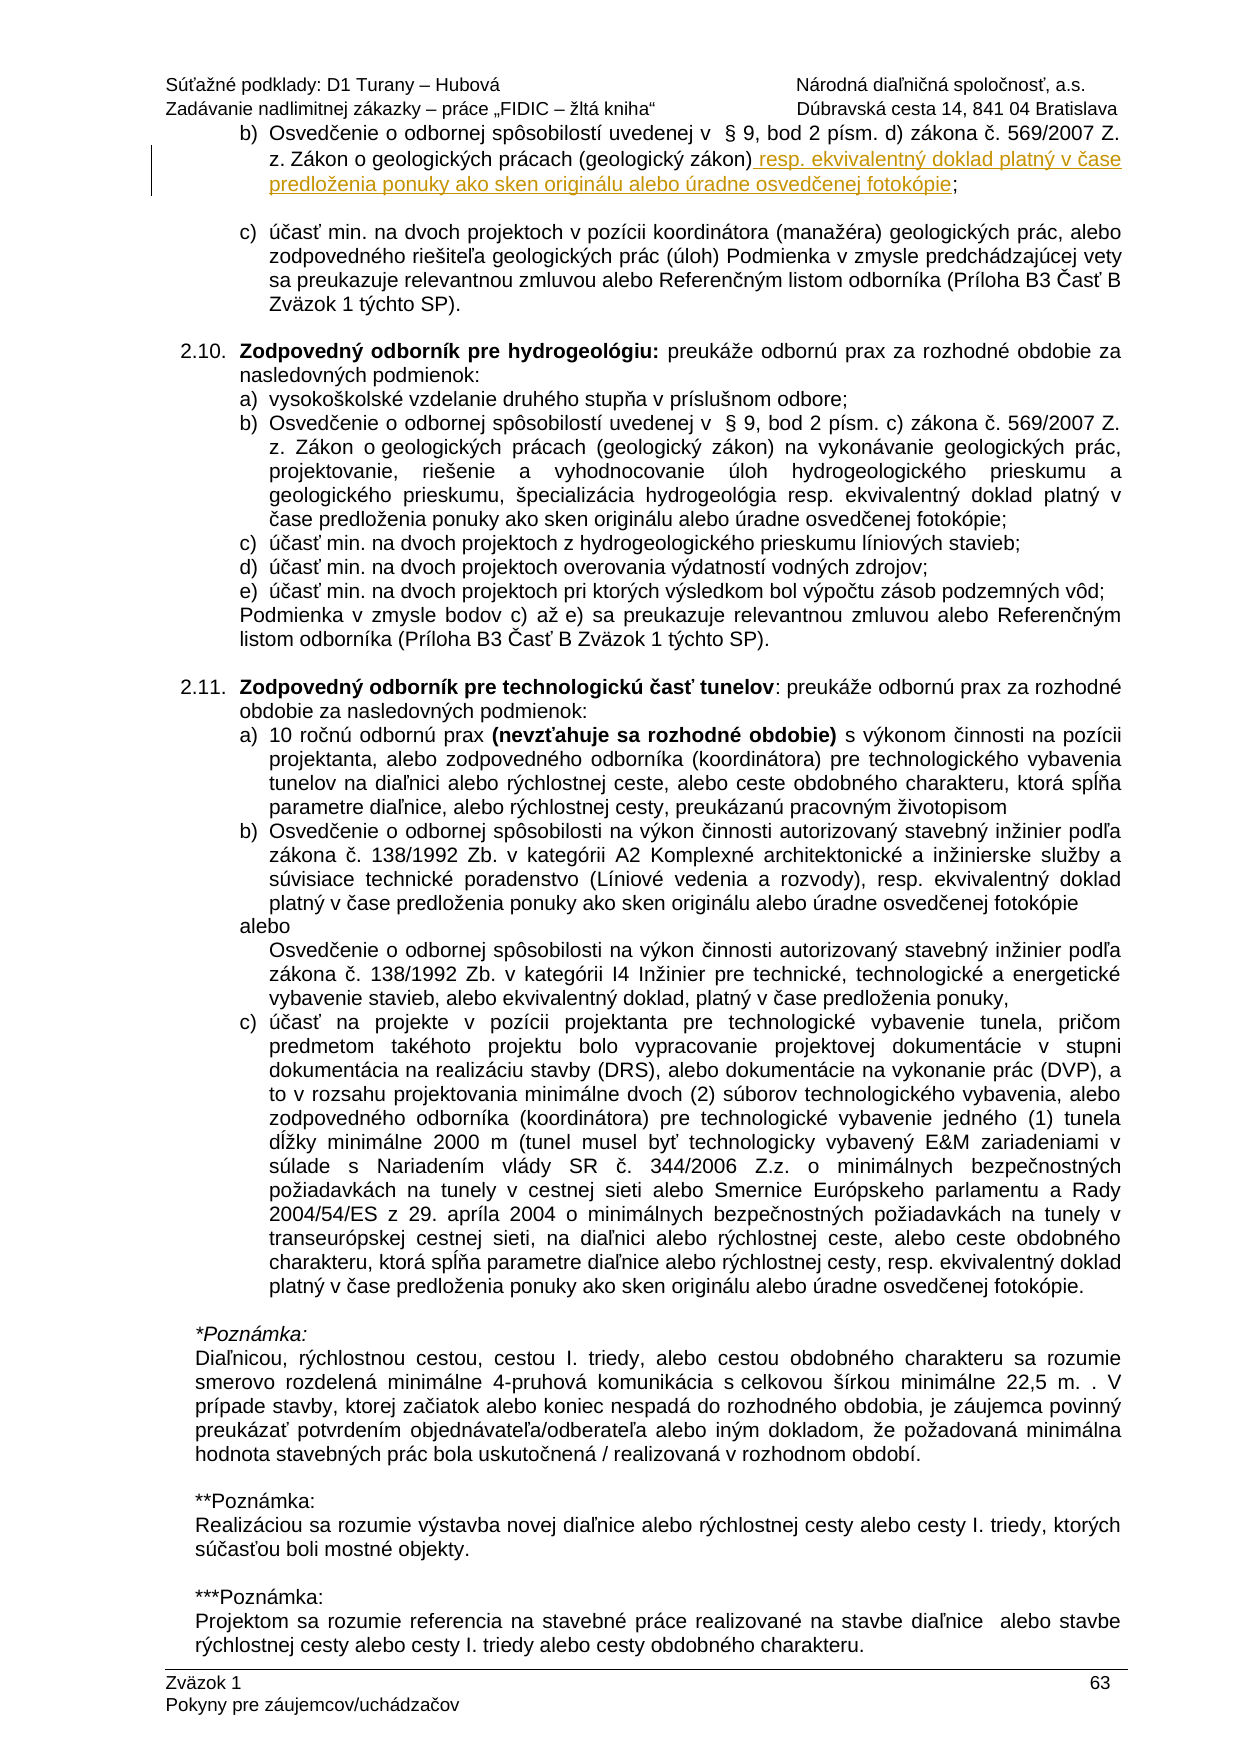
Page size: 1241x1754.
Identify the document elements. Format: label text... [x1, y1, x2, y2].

text Osvedčenie o odbornej spôsobilosti na výkon činnosti autorizovaný stavebný inžinier podľa zákona č. 138/1992 Zb. v kategórii I4 Inžinier pre technické, technologické a energetické vybavenie stavieb, alebo ekvivalentný doklad, platný v čase predloženia ponuky, [239, 938, 1122, 1010]
text c) účasť min. na dvoch projektoch v pozícii koordinátora (manažéra) geologických prác, alebo zodpovedného riešiteľa geologických prác (úloh) Podmienka v zmysle predchádzajúcej vety sa preukazuje relevantnou zmluvou alebo Referenčným listom odborníka (Príloha B3 Časť B Zväzok 1 týchto SP). [239, 219, 1122, 315]
list účasť min. na dvoch projektoch z hydrogeologického prieskumu líniových stavieb; [239, 531, 1122, 555]
text b) Osvedčenie o odbornej spôsobilostí uvedenej v § 9, bod 2 písm. c) zákona č. 569/2007 Z. z. Zákon o geologických prácach (geologický zákon) na vykonávanie geologických prác, projektovanie, riešenie a vyhodnocovanie úloh hydrogeologického prieskumu a geologického prieskumu, špecializácia hydrogeológia resp. ekvivalentný doklad platný v čase predloženia ponuky ako sken originálu alebo úradne osvedčenej fotokópie; [239, 411, 1122, 531]
text Projektom sa rozumie referencia na stavebné práce realizované na stavbe diaľnice alebo stavbe rýchlostnej cesty alebo cesty I. triedy alebo cesty obdobného charakteru. [195, 1609, 1122, 1657]
text ***Poznámka: [195, 1585, 1122, 1609]
text **Poznámka: [195, 1489, 1122, 1513]
text 2.10. Zodpovedný odborník pre hydrogeológiu: preukáže odbornú prax za rozhodné obdobie za nasledovných podmienok: [180, 339, 1122, 387]
text Podmienka v zmysle bodov c) až e) sa preukazuje relevantnou zmluvou alebo Referenčným listom odborníka (Príloha B3 Časť B Zväzok 1 týchto SP). [239, 603, 1122, 651]
list účasť min. na dvoch projektoch overovania výdatností vodných zdrojov; [239, 555, 1122, 579]
list vysokoškolské vzdelanie druhého stupňa v príslušnom odbore; [239, 387, 1122, 411]
text alebo [239, 914, 1122, 938]
text 2.11. Zodpovedný odborník pre technologickú časť tunelov: preukáže odbornú prax za rozhodné obdobie za nasledovných podmienok: [180, 675, 1122, 723]
text b) Osvedčenie o odbornej spôsobilostí uvedenej v § 9, bod 2 písm. d) zákona č. 569/2007 Z. z. Zákon o geologických prácach (geologický zákon); [239, 121, 1122, 196]
text *Poznámka: [195, 1322, 1122, 1346]
text b) Osvedčenie o odbornej spôsobilosti na výkon činnosti autorizovaný stavebný inžinier podľa zákona č. 138/1992 Zb. v kategórii A2 Komplexné architektonické a inžinierske služby a súvisiace technické poradenstvo (Líniové vedenia a rozvody), resp. ekvivalentný doklad platný v čase predloženia ponuky ako sken originálu alebo úradne osvedčenej fotokópie [239, 818, 1122, 914]
text c) účasť na projekte v pozícii projektanta pre technologické vybavenie tunela, pričom predmetom takéhoto projektu bolo vypracovanie projektovej dokumentácie v stupni dokumentácia na realizáciu stavby (DRS), alebo dokumentácie na vykonanie prác (DVP), a to v rozsahu projektovania minimálne dvoch (2) súborov technologického vybavenia, alebo zodpovedného odborníka (koordinátora) pre technologické vybavenie jedného (1) tunela dĺžky minimálne 2000 m (tunel musel byť technologicky vybavený E&M zariadeniami v súlade s Nariadením vlády SR č. 344/2006 Z.z. o minimálnych bezpečnostných požiadavkách na tunely v cestnej sieti alebo Smernice Európskeho parlamentu a Rady 2004/54/ES z 29. apríla 2004 o minimálnych bezpečnostných požiadavkách na tunely v transeurópskej cestnej sieti, na diaľnici alebo rýchlostnej ceste, alebo ceste obdobného charakteru, ktorá spĺňa parametre diaľnice alebo rýchlostnej cesty, resp. ekvivalentný doklad platný v čase predloženia ponuky ako sken originálu alebo úradne osvedčenej fotokópie. [239, 1010, 1122, 1298]
text Diaľnicou, rýchlostnou cestou, cestou I. triedy, alebo cestou obdobného charakteru sa rozumie smerovo rozdelená minimálne 4-pruhová komunikácia s celkovou šírkou minimálne 22,5 m. . V prípade stavby, ktorej začiatok alebo koniec nespadá do rozhodného obdobia, je záujemca povinný preukázať potvrdením objednávateľa/odberateľa alebo iným dokladom, že požadovaná minimálna hodnota stavebných prác bola uskutočnená / realizovaná v rozhodnom období. [195, 1346, 1122, 1465]
text Realizáciou sa rozumie výstavba novej diaľnice alebo rýchlostnej cesty alebo cesty I. triedy, ktorých súčasťou boli mostné objekty. [195, 1513, 1122, 1561]
text a) 10 ročnú odbornú prax (nevzťahuje sa rozhodné obdobie) s výkonom činnosti na pozícii projektanta, alebo zodpovedného odborníka (koordinátora) pre technologického vybavenia tunelov na diaľnici alebo rýchlostnej ceste, alebo ceste obdobného charakteru, ktorá spĺňa parametre diaľnice, alebo rýchlostnej cesty, preukázanú pracovným životopisom [239, 723, 1122, 818]
list účasť min. na dvoch projektoch pri ktorých výsledkom bol výpočtu zásob podzemných vôd; [239, 579, 1122, 603]
